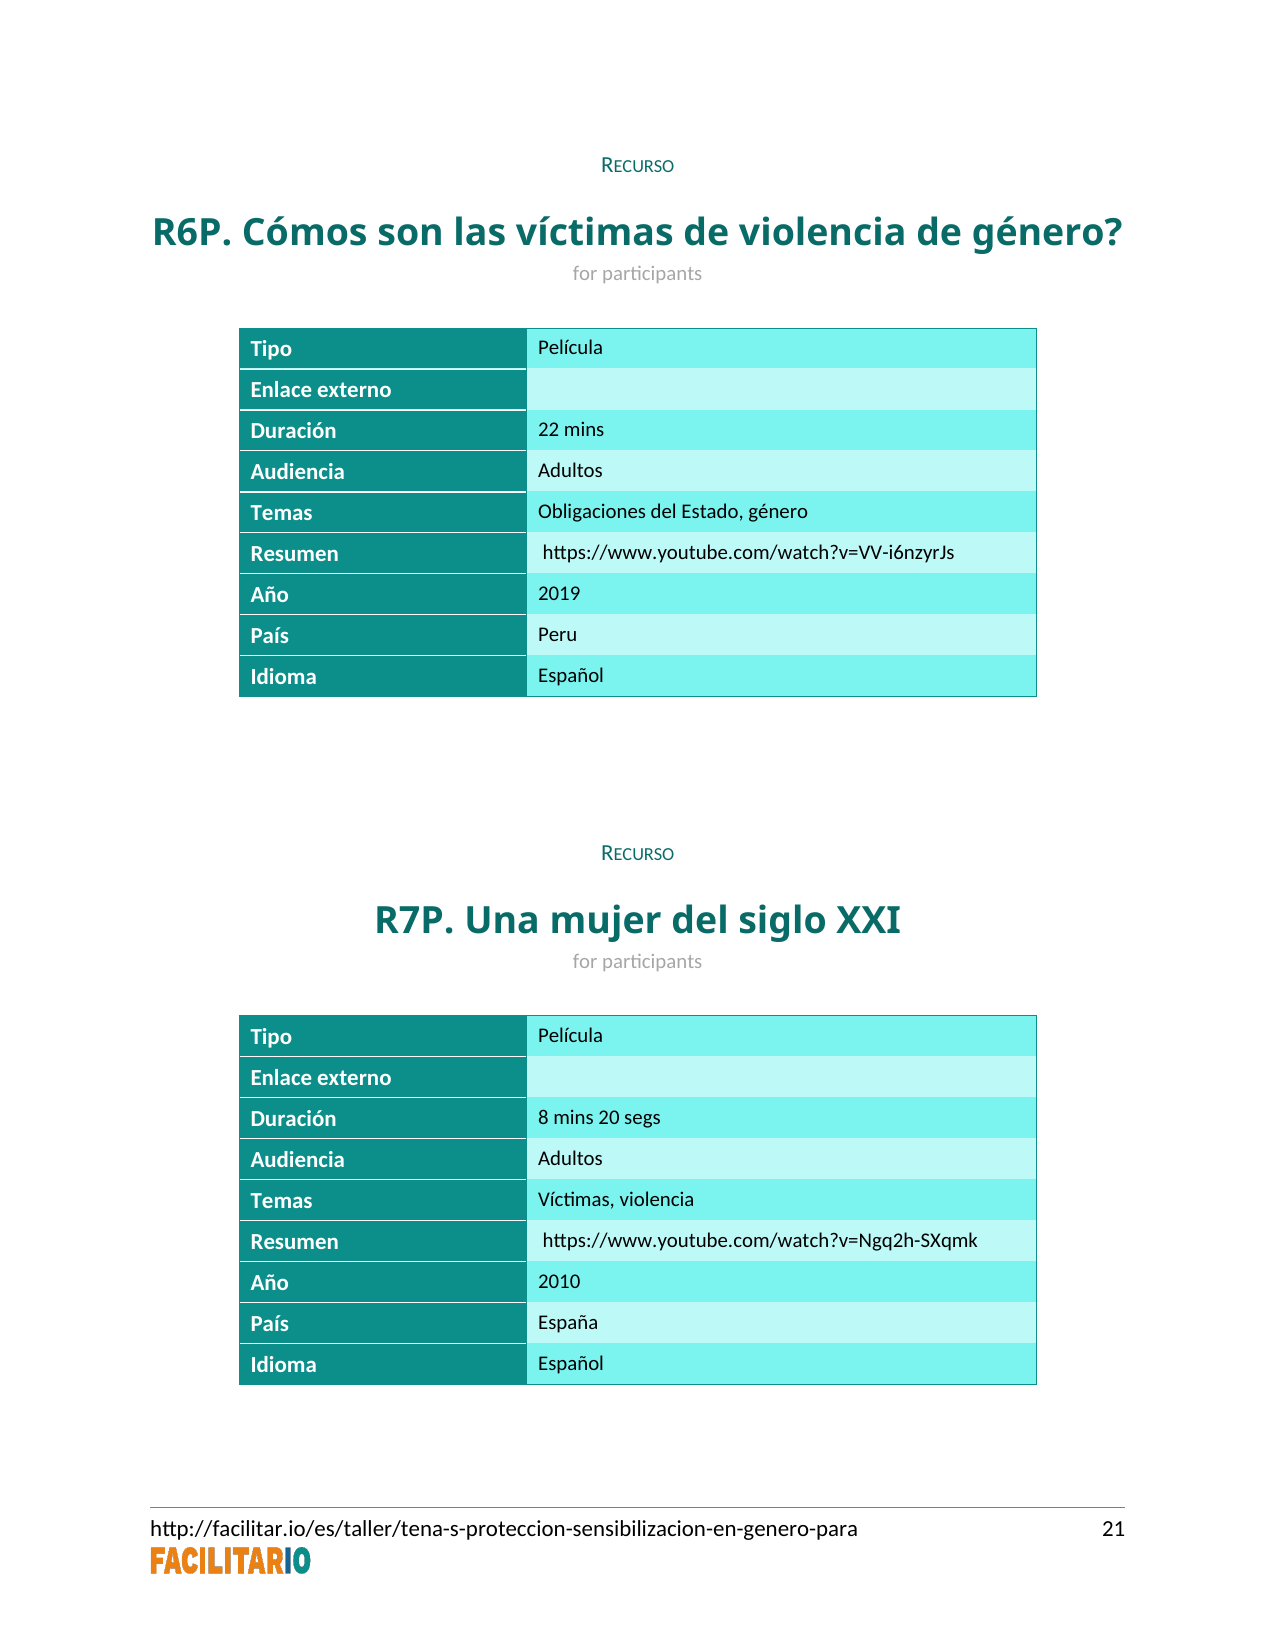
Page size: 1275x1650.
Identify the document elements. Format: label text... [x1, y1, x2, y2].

table_cell https://www.youtube.com/watch?v=VV-i6nzyrJs [527, 532, 1036, 573]
table_cell Audiencia [240, 451, 526, 491]
table_header Película [527, 329, 1036, 368]
subtitle R7P. Una mujer del siglo XXI [150, 893, 1125, 944]
table_header Tipo [240, 329, 526, 368]
table_cell Resumen [240, 533, 526, 573]
table_cell https://www.youtube.com/watch?v=Ngq2h-SXqmk [527, 1220, 1036, 1261]
table_cell 8 mins 20 segs [527, 1097, 1036, 1138]
table_cell País [240, 1303, 526, 1343]
table_cell Idioma [240, 656, 526, 696]
table_header Película [527, 1016, 1036, 1056]
table_cell Obligaciones del Estado, género [527, 491, 1036, 532]
subtitle R6P. Cómos son las víctimas de violencia de género? [150, 205, 1125, 256]
table_cell Idioma [240, 1344, 526, 1384]
table_header Tipo [240, 1016, 526, 1056]
text for participants [150, 948, 1125, 973]
table_cell Año [240, 574, 526, 614]
table_cell Duración [240, 411, 526, 450]
table_cell Temas [240, 1180, 526, 1220]
table_cell Peru [527, 614, 1036, 655]
table_cell 22 mins [527, 410, 1036, 450]
text Recurso [150, 838, 1125, 866]
table_cell 2019 [527, 573, 1036, 614]
table_cell Resumen [240, 1221, 526, 1261]
table_cell [527, 1056, 1036, 1097]
table_cell Adultos [527, 1138, 1036, 1179]
table_cell 2010 [527, 1261, 1036, 1302]
table_cell España [527, 1302, 1036, 1343]
table_cell Duración [240, 1098, 526, 1138]
text Recurso [150, 150, 1125, 178]
table_cell Español [527, 655, 1036, 696]
table_cell País [240, 615, 526, 655]
table_cell Enlace externo [240, 370, 526, 409]
table_cell Año [240, 1262, 526, 1302]
table_cell Adultos [527, 450, 1036, 491]
text for participants [150, 260, 1125, 286]
picture [145, 1544, 315, 1576]
table_cell Audiencia [240, 1139, 526, 1179]
table_cell Enlace externo [240, 1057, 526, 1097]
table_cell [527, 369, 1036, 409]
table_cell Temas [240, 493, 526, 532]
table_cell Español [527, 1343, 1036, 1384]
table_cell Víctimas, violencia [527, 1179, 1036, 1220]
